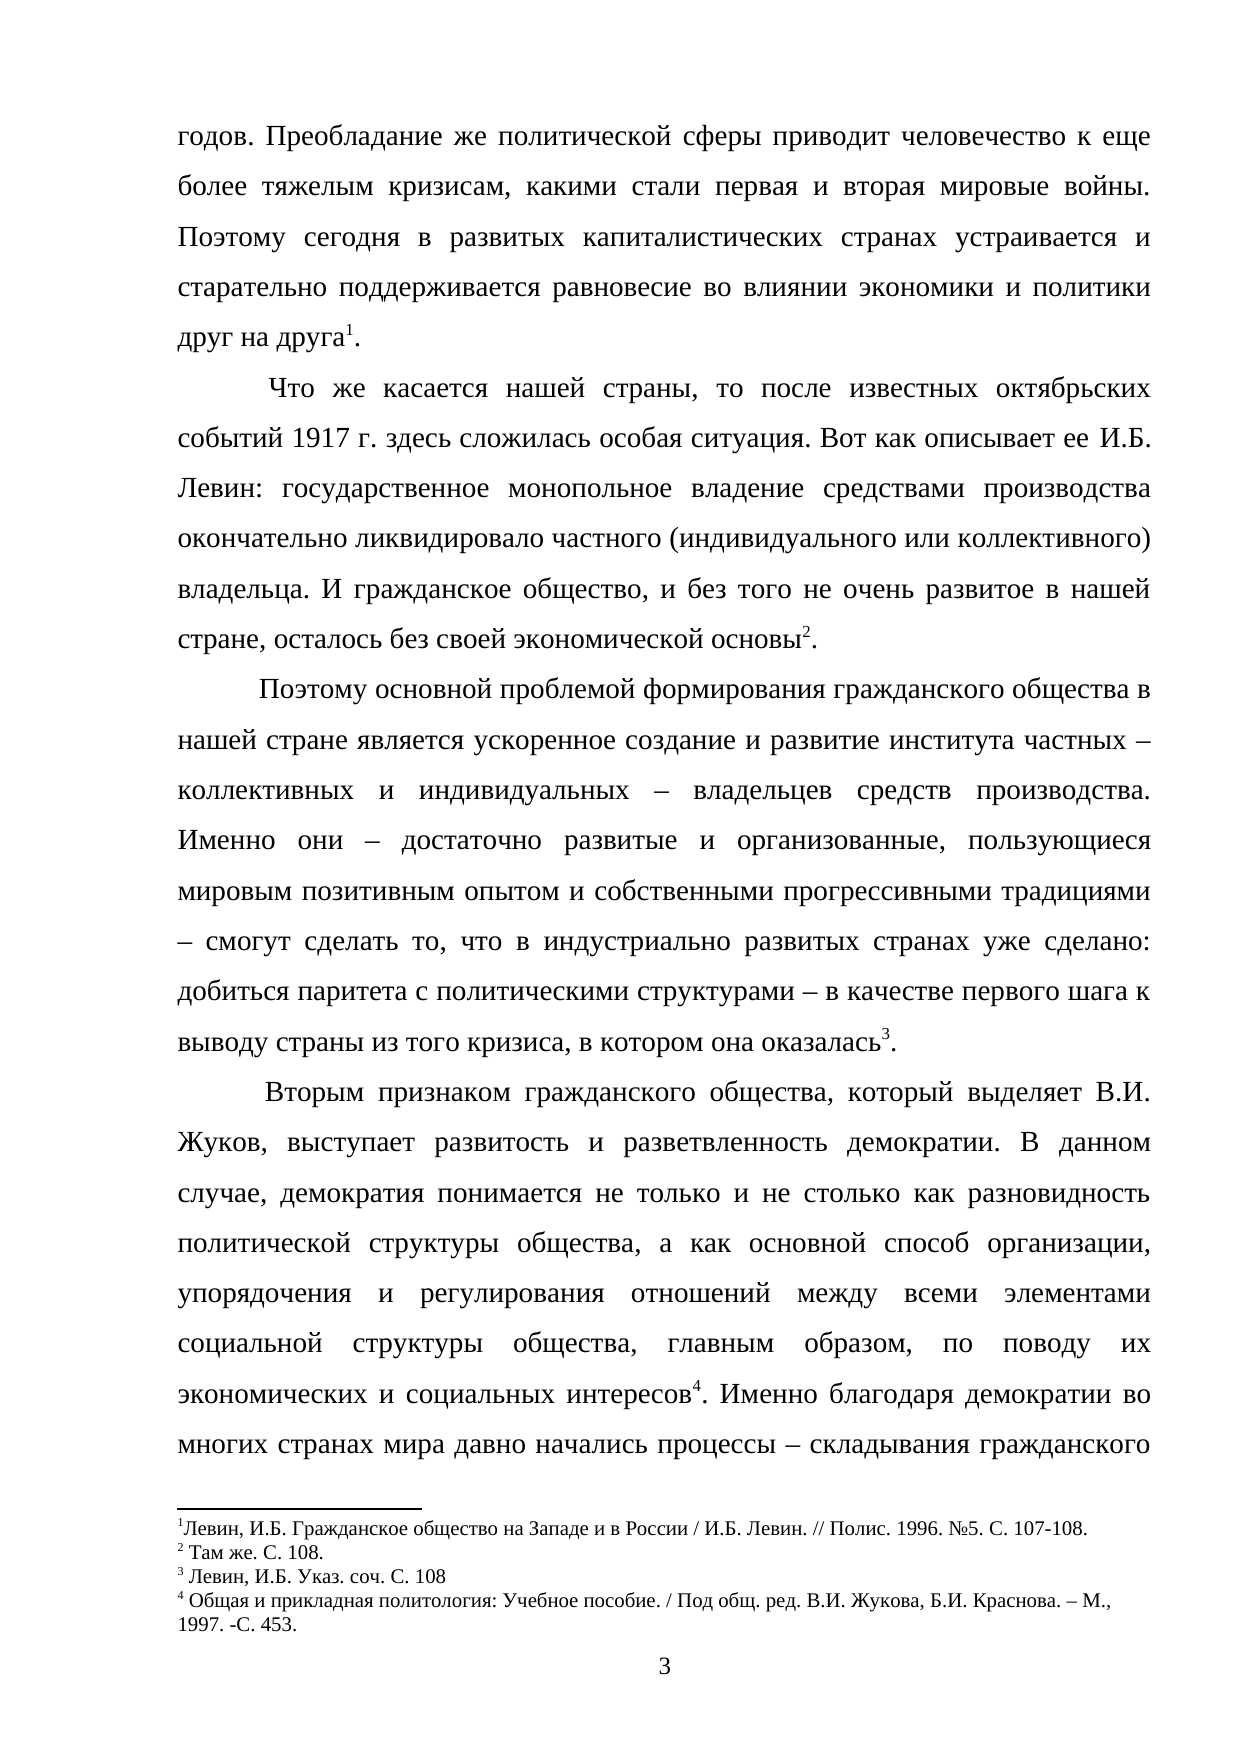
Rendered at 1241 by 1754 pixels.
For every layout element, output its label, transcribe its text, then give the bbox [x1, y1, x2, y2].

text Что же касается нашей страны, то после известных октябрьских событий 1917 г. здесь сложилась особая ситуация. Вот как описывает ее И.Б. Левин: государственное монопольное владение средствами производства окончательно ликвидировало частного (индивидуального или коллективного) владельца. И гражданское общество, и без того не очень развитое в нашей стране, осталось без своей экономической основы. [177, 370, 1152, 655]
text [177, 1074, 1152, 1460]
text Поэтому основной проблемой формирования гражданского общества в нашей стране является ускоренное создание и развитие института частных – коллективных и индивидуальных – владельцев средств производства. Именно они – достаточно развитые и организованные, пользующиеся мировым позитивным опытом и собственными прогрессивными традициями – смогут сделать то, что в индустриально развитых странах уже сделано: добиться паритета с политическими структурами – в качестве первого шага к выводу страны из того кризиса, в котором она оказалась. [177, 672, 1152, 1057]
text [177, 118, 1152, 353]
